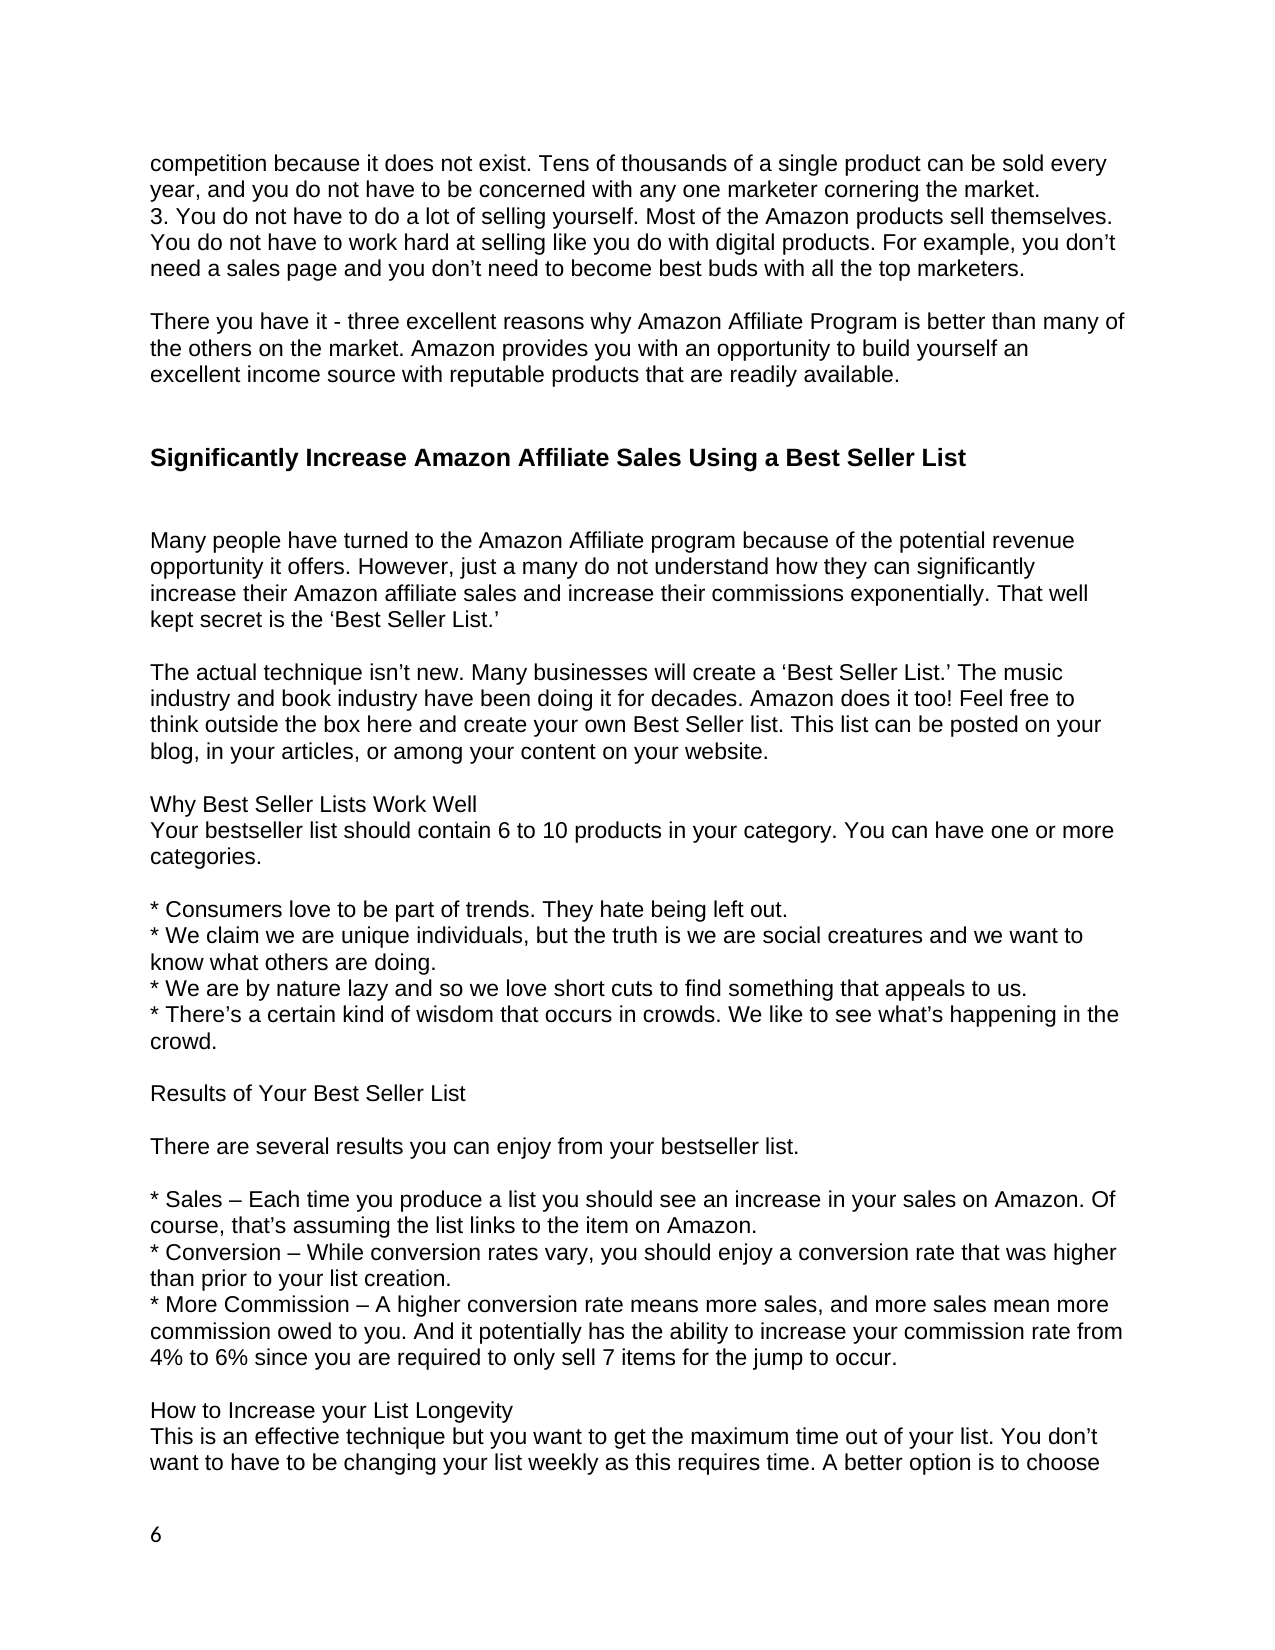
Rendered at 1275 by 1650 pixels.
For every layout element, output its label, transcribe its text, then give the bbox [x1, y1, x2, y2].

text Results of Your Best Seller List [150, 1080, 1125, 1107]
text 3. You do not have to do a lot of selling yourself. Most of the Amazon products sell themselves. You do not have to work hard at selling like you do with digital products. For example, you don’t need a sales page and you don’t need to become best buds with all the top marketers. [150, 203, 1125, 282]
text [150, 1423, 1125, 1476]
text There are several results you can enjoy from your bestseller list. [150, 1133, 1125, 1159]
text There you have it - three excellent reasons why Amazon Affiliate Program is better than many of the others on the market. Amazon provides you with an opportunity to build yourself an excellent income source with reputable products that are readily available. [150, 308, 1125, 387]
text * We claim we are unique individuals, but the truth is we are social creatures and we want to know what others are doing. [150, 922, 1125, 975]
text Your bestseller list should contain 6 to 10 products in your category. You can have one or more categories. [150, 817, 1125, 869]
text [150, 150, 1125, 203]
text Why Best Seller Lists Work Well [150, 791, 1125, 817]
text The actual technique isn’t new. Many businesses will create a ‘Best Seller List.’ The music industry and book industry have been doing it for decades. Amazon does it too! Feel free to think outside the box here and create your own Best Seller list. This list can be posted on your blog, in your articles, or among your content on your website. [150, 659, 1125, 764]
text How to Increase your List Longevity [150, 1397, 1125, 1423]
text * We are by nature lazy and so we love short cuts to find something that appeals to us. [150, 975, 1125, 1001]
text * More Commission – A higher conversion rate means more sales, and more sales mean more commission owed to you. And it potentially has the ability to increase your commission rate from 4% to 6% since you are required to only sell 7 items for the jump to occur. [150, 1291, 1125, 1370]
text * Consumers love to be part of trends. They hate being left out. [150, 896, 1125, 922]
text * Sales – Each time you produce a list you should see an increase in your sales on Amazon. Of course, that’s assuming the list links to the item on Amazon. [150, 1186, 1125, 1238]
text * There’s a certain kind of wisdom that occurs in crowds. We like to see what’s happening in the crowd. [150, 1001, 1125, 1054]
subtitle Significantly Increase Amazon Affiliate Sales Using a Best Seller List [150, 443, 1125, 471]
text * Conversion – While conversion rates vary, you should enjoy a conversion rate that was higher than prior to your list creation. [150, 1238, 1125, 1291]
text Many people have turned to the Amazon Affiliate program because of the potential revenue opportunity it offers. However, just a many do not understand how they can significantly increase their Amazon affiliate sales and increase their commissions exponentially. That well kept secret is the ‘Best Seller List.’ [150, 527, 1125, 632]
